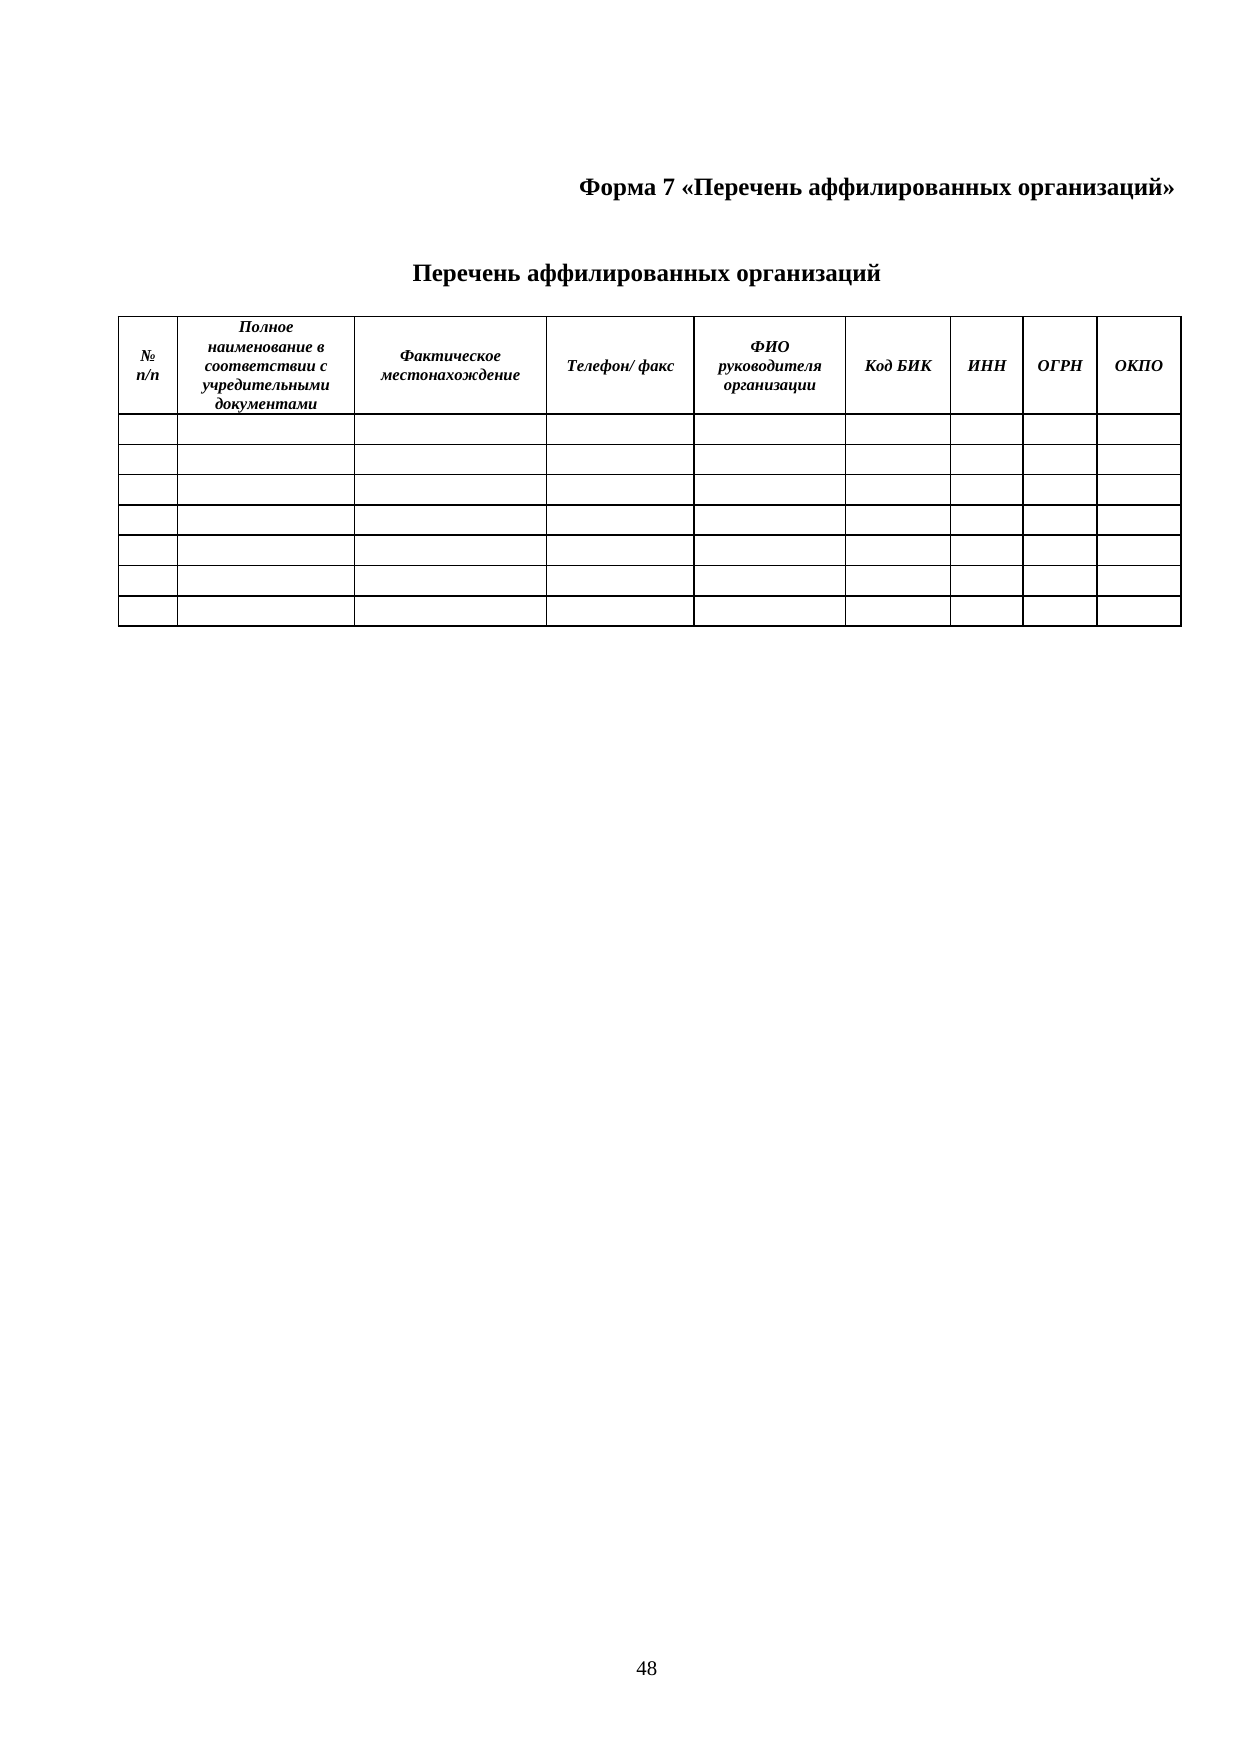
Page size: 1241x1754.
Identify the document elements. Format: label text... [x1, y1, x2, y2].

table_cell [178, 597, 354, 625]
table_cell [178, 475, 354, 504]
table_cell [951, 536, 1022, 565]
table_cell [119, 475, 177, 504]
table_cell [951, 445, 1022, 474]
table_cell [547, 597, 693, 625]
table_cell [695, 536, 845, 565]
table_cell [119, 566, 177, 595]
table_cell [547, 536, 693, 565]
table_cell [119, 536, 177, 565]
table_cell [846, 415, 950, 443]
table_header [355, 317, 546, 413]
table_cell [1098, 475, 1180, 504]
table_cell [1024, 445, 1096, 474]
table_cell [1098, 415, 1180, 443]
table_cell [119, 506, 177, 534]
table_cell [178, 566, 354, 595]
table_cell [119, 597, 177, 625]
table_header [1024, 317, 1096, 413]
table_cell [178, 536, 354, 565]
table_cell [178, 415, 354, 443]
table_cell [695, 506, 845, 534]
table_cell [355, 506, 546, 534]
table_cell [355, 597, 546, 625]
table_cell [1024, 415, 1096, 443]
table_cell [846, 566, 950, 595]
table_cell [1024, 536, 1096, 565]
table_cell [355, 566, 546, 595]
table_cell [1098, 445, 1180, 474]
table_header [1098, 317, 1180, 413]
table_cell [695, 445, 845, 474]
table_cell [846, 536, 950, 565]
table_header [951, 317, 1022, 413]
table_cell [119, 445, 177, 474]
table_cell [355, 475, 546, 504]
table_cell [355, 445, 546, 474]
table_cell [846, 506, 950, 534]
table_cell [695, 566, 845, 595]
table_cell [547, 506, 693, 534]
text Форма 7 «Перечень аффилированных организаций» [118, 172, 1175, 201]
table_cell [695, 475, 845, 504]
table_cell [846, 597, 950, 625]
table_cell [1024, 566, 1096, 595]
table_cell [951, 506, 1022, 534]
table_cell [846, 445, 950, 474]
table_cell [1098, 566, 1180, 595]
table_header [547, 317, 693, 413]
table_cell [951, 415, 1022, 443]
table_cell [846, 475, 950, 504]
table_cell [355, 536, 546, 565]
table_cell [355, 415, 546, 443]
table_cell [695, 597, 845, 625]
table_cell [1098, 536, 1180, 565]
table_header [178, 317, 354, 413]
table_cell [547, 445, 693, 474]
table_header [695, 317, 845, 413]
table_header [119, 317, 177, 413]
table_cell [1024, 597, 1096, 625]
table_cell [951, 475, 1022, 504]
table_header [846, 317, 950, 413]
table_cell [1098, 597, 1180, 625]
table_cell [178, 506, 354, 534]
text Перечень аффилированных организаций [118, 258, 1175, 287]
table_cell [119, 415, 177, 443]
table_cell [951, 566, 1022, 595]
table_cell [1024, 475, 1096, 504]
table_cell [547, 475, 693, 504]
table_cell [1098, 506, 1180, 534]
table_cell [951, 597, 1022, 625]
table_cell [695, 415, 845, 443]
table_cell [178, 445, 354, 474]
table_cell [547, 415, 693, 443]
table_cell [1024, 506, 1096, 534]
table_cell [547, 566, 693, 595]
